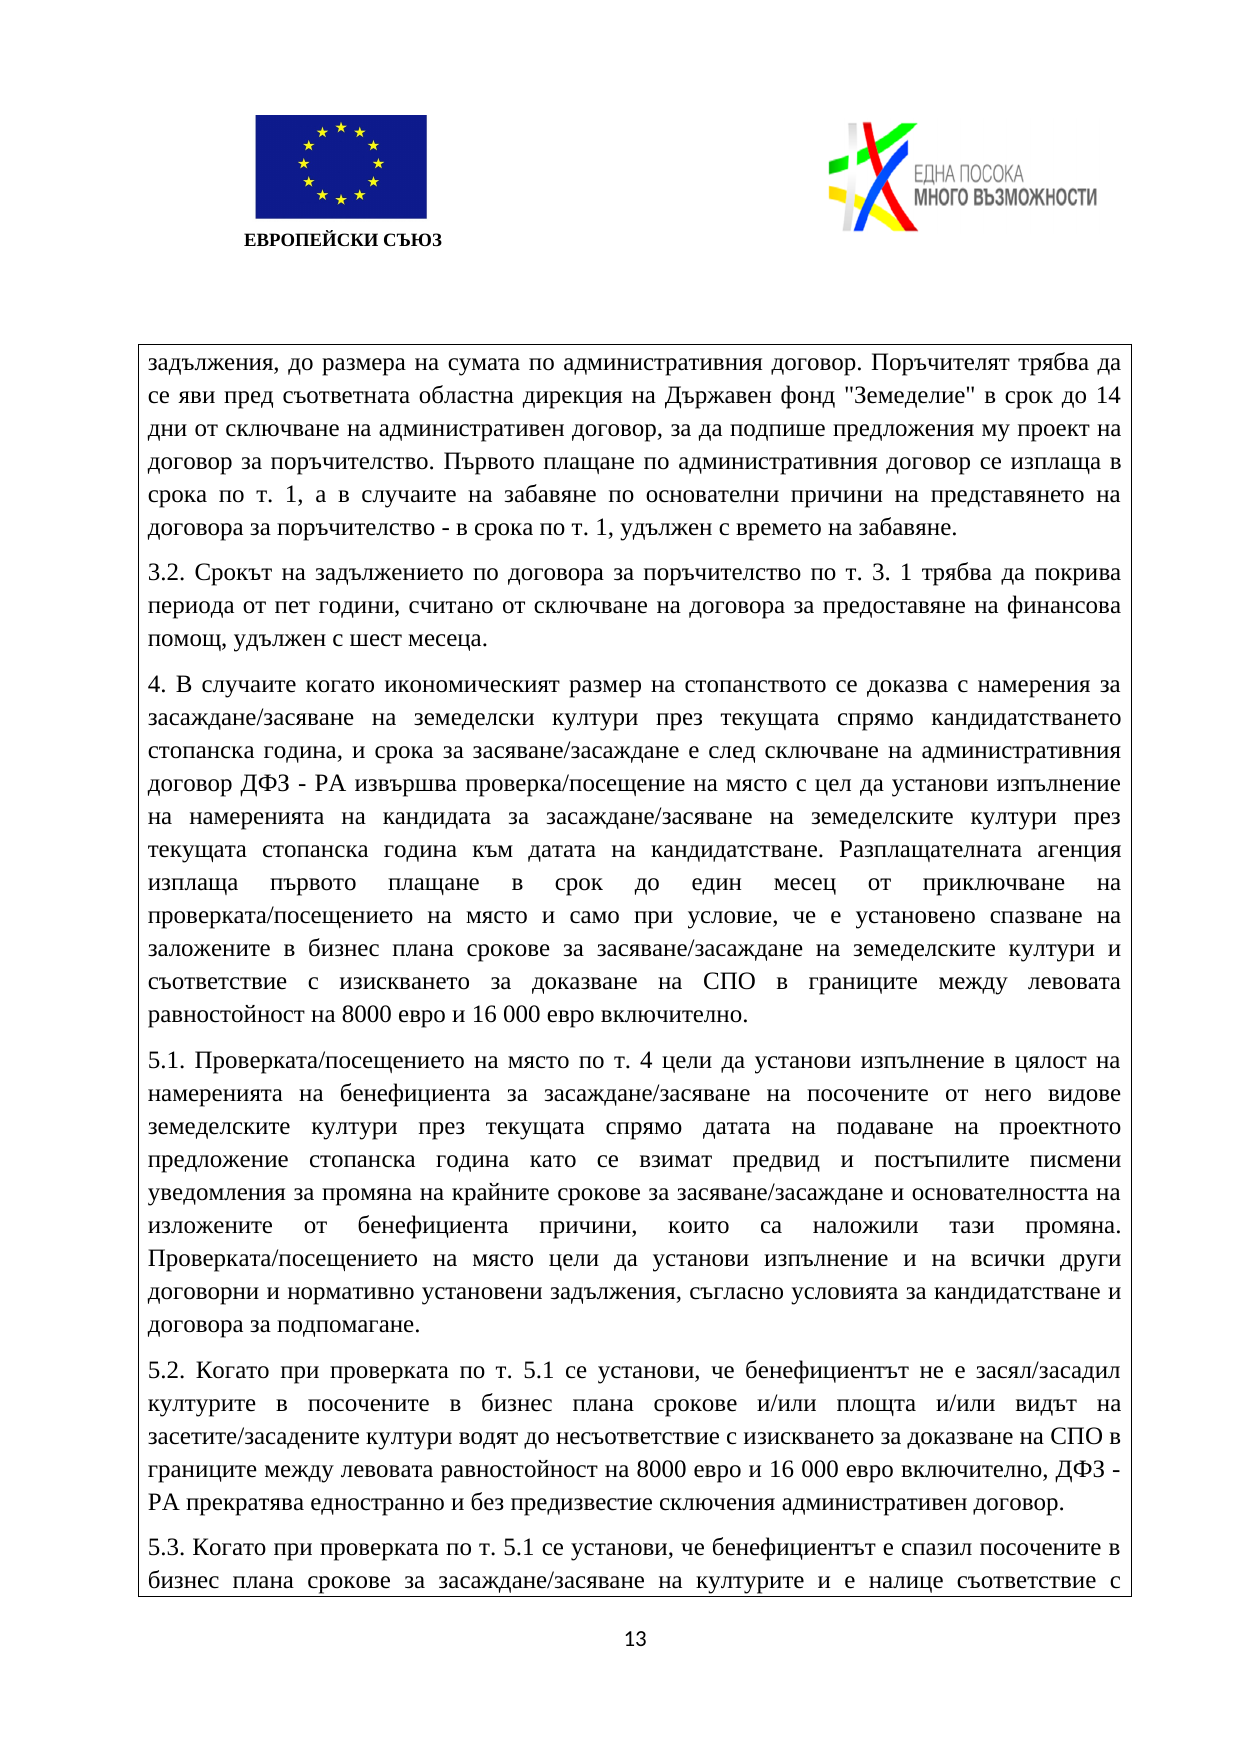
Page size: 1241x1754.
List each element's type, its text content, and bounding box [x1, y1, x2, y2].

picture [821, 118, 1100, 234]
text 4. В случаите когато икономическият размер на стопанството се доказва с намерения за засаждане/засяване на земеделски култури през текущата спрямо кандидатстването стопанска година, и срока за засяване/засаждане е след сключване на административния договор ДФЗ - РА извършва проверка/посещение на място с цел да установи изпълнение на намеренията на кандидата за засаждане/засяване на земеделските култури през текущата стопанска година към датата на кандидатстване. Разплащателната агенция изплаща първото плащане в срок до един месец от приключване на проверката/посещението на място и само при условие, че е установено спазване на заложените в бизнес плана срокове за засяване/засаждане на земеделските култури и съответствие с изискването за доказване на СПО в границите между левовата равностойност на 8000 евро и 16 000 евро включително. [139, 666, 1131, 1028]
text 5.1. Проверката/посещението на място по т. 4 цели да установи изпълнение в цялост на намеренията на бенефициента за засаждане/засяване на посочените от него видове земеделските култури през текущата спрямо датата на подаване на проектното предложение стопанска година като се взимат предвид и постъпилите писмени уведомления за промяна на крайните срокове за засяване/засаждане и основателността на изложените от бенефициента причини, които са наложили тази промяна. Проверката/посещението на място цели да установи изпълнение и на всички други договорни и нормативно установени задължения, съгласно условията за кандидатстване и договора за подпомагане. [139, 1042, 1131, 1338]
picture [252, 115, 430, 222]
text 3.2. Срокът на задължението по договора за поръчителство по т. 3. 1 трябва да покрива периода от пет години, считано от сключване на договора за предоставяне на финансова помощ, удължен с шест месеца. [139, 554, 1131, 652]
text 5.2. Когато при проверката по т. 5.1 се установи, че бенефициентът не е засял/засадил културите в посочените в бизнес плана срокове и/или площта и/или видът на засетите/засадените култури водят до несъответствие с изискването за доказване на СПО в границите между левовата равностойност на 8000 евро и 16 000 евро включително, ДФЗ - РА прекратява едностранно и без предизвестие сключения административен договор. [139, 1352, 1131, 1516]
